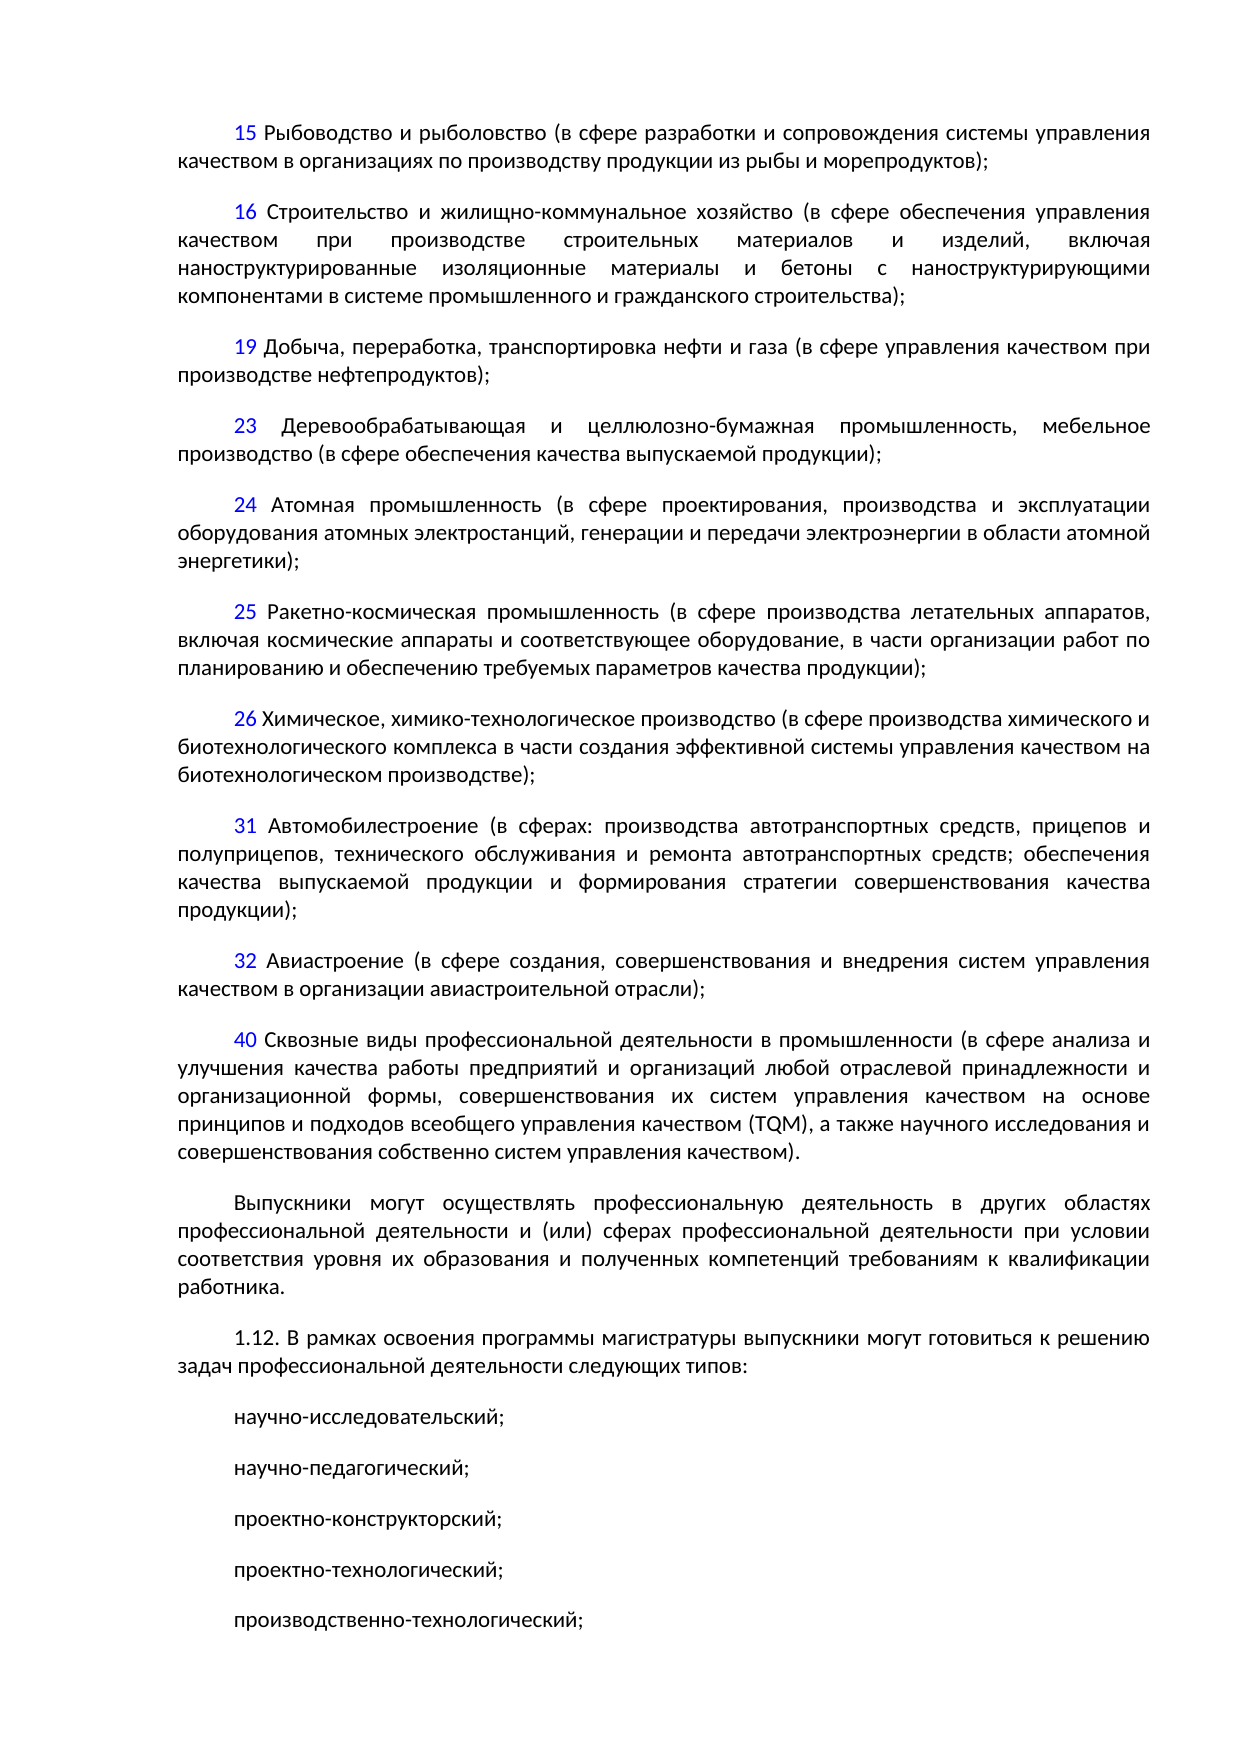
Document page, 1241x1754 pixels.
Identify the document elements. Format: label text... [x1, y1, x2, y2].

text 23 Деревообрабатывающая и целлюлозно-бумажная промышленность, мебельное производство (в сфере обеспечения качества выпускаемой продукции); [177, 411, 1152, 467]
text 19 Добыча, переработка, транспортировка нефти и газа (в сфере управления качеством при производстве нефтепродуктов); [177, 332, 1152, 388]
text проектно-конструкторский; [177, 1504, 1152, 1532]
text 26 Химическое, химико-технологическое производство (в сфере производства химического и биотехнологического комплекса в части создания эффективной системы управления качеством на биотехнологическом производстве); [177, 704, 1152, 788]
text 40 Сквозные виды профессиональной деятельности в промышленности (в сфере анализа и улучшения качества работы предприятий и организаций любой отраслевой принадлежности и организационной формы, совершенствования их систем управления качеством на основе принципов и подходов всеобщего управления качеством (TQM), а также научного исследования и совершенствования собственно систем управления качеством). [177, 1025, 1152, 1165]
text 32 Авиастроение (в сфере создания, совершенствования и внедрения систем управления качеством в организации авиастроительной отрасли); [177, 946, 1152, 1002]
text 25 Ракетно-космическая промышленность (в сфере производства летательных аппаратов, включая космические аппараты и соответствующее оборудование, в части организации работ по планированию и обеспечению требуемых параметров качества продукции); [177, 597, 1152, 681]
text проектно-технологический; [177, 1555, 1152, 1583]
text 31 Автомобилестроение (в сферах: производства автотранспортных средств, прицепов и полуприцепов, технического обслуживания и ремонта автотранспортных средств; обеспечения качества выпускаемой продукции и формирования стратегии совершенствования качества продукции); [177, 811, 1152, 923]
text Выпускники могут осуществлять профессиональную деятельность в других областях профессиональной деятельности и (или) сферах профессиональной деятельности при условии соответствия уровня их образования и полученных компетенций требованиям к квалификации работника. [177, 1188, 1152, 1300]
text 1.12. В рамках освоения программы магистратуры выпускники могут готовиться к решению задач профессиональной деятельности следующих типов: [177, 1323, 1152, 1379]
text 24 Атомная промышленность (в сфере проектирования, производства и эксплуатации оборудования атомных электростанций, генерации и передачи электроэнергии в области атомной энергетики); [177, 490, 1152, 574]
text научно-исследовательский; [177, 1402, 1152, 1430]
text 16 Строительство и жилищно-коммунальное хозяйство (в сфере обеспечения управления качеством при производстве строительных материалов и изделий, включая наноструктурированные изоляционные материалы и бетоны с наноструктурирующими компонентами в системе промышленного и гражданского строительства); [177, 197, 1152, 309]
text производственно-технологический; [177, 1606, 1152, 1634]
text научно-педагогический; [177, 1453, 1152, 1481]
text 15 Рыбоводство и рыболовство (в сфере разработки и сопровождения системы управления качеством в организациях по производству продукции из рыбы и морепродуктов); [177, 118, 1152, 174]
